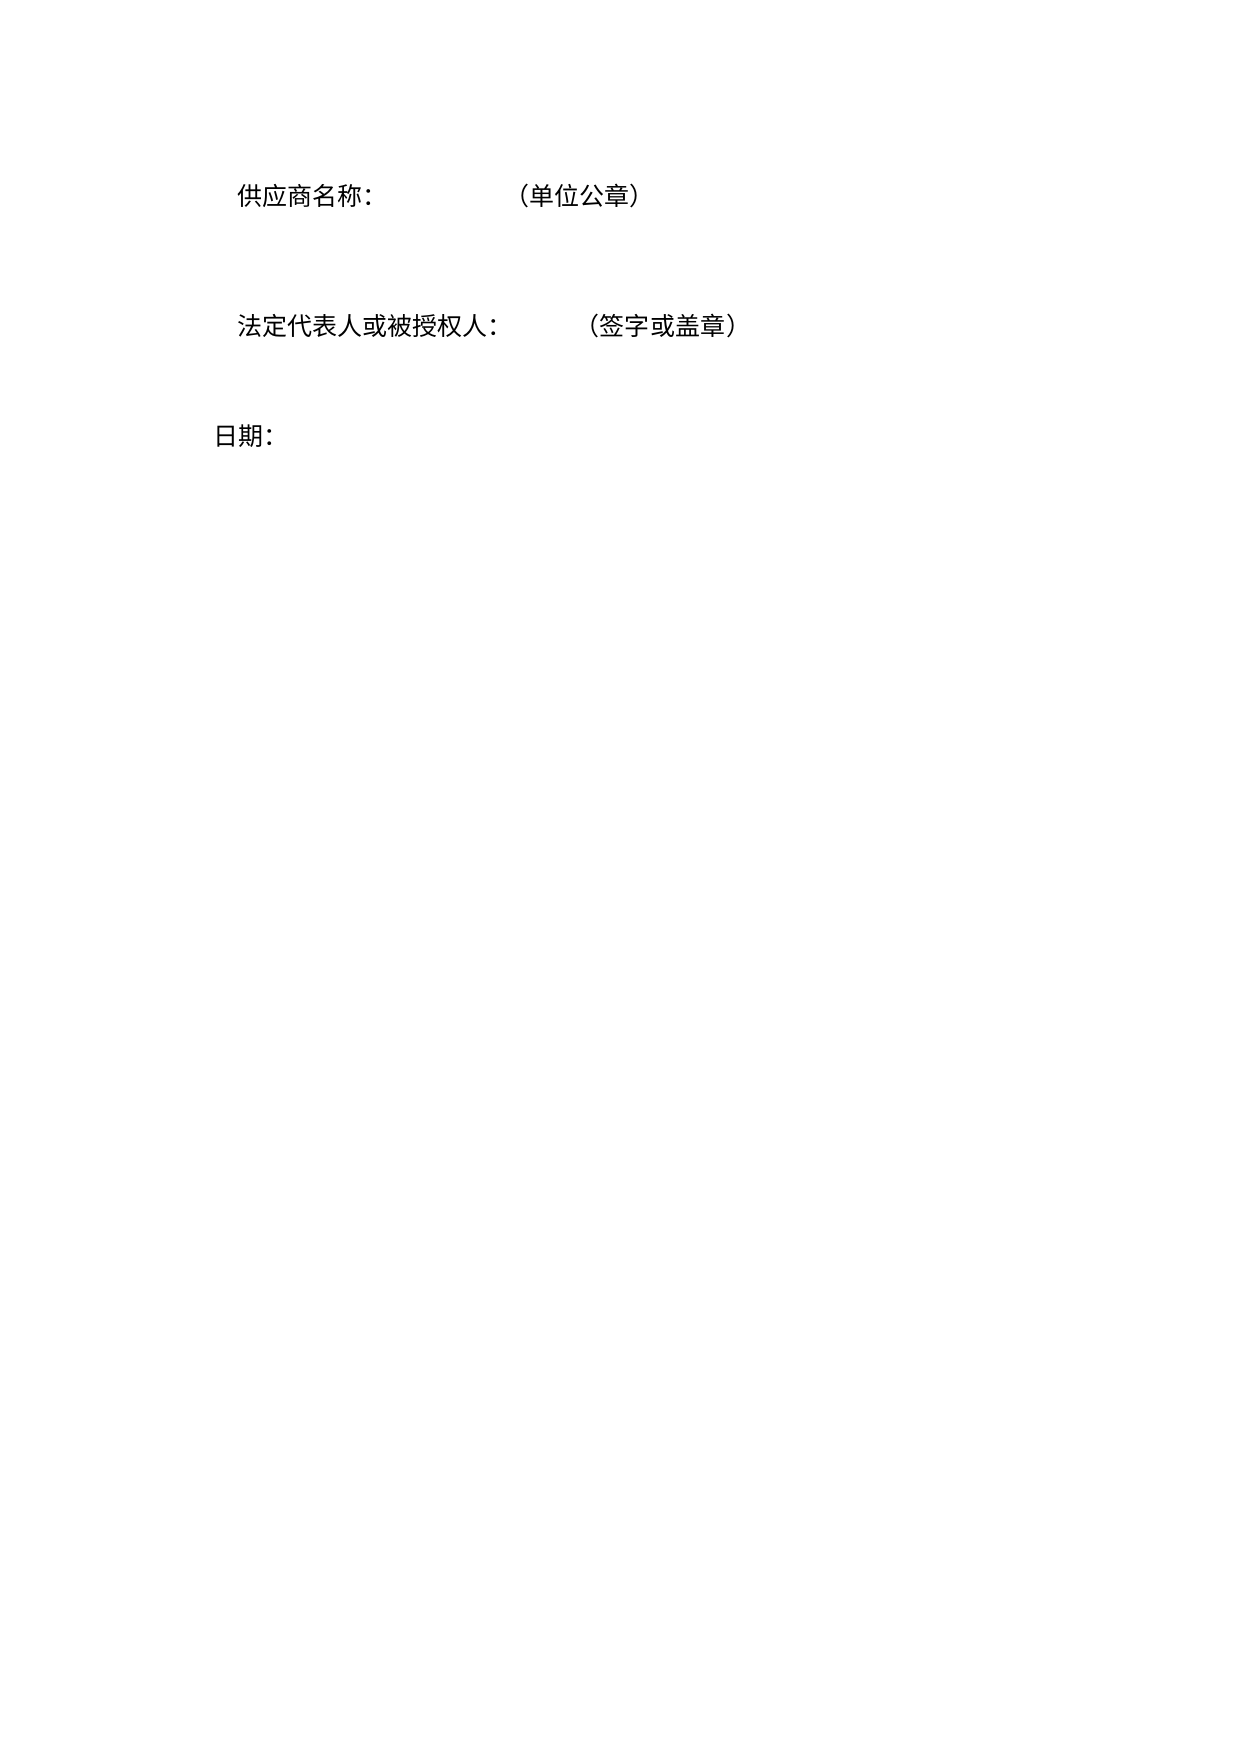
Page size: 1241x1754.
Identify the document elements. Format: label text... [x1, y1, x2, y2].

text 法定代表人或被授权人： （签字或盖章） [187, 292, 1053, 357]
text 日期： [187, 402, 1053, 467]
text 供应商名称： （单位公章） [187, 162, 1053, 227]
